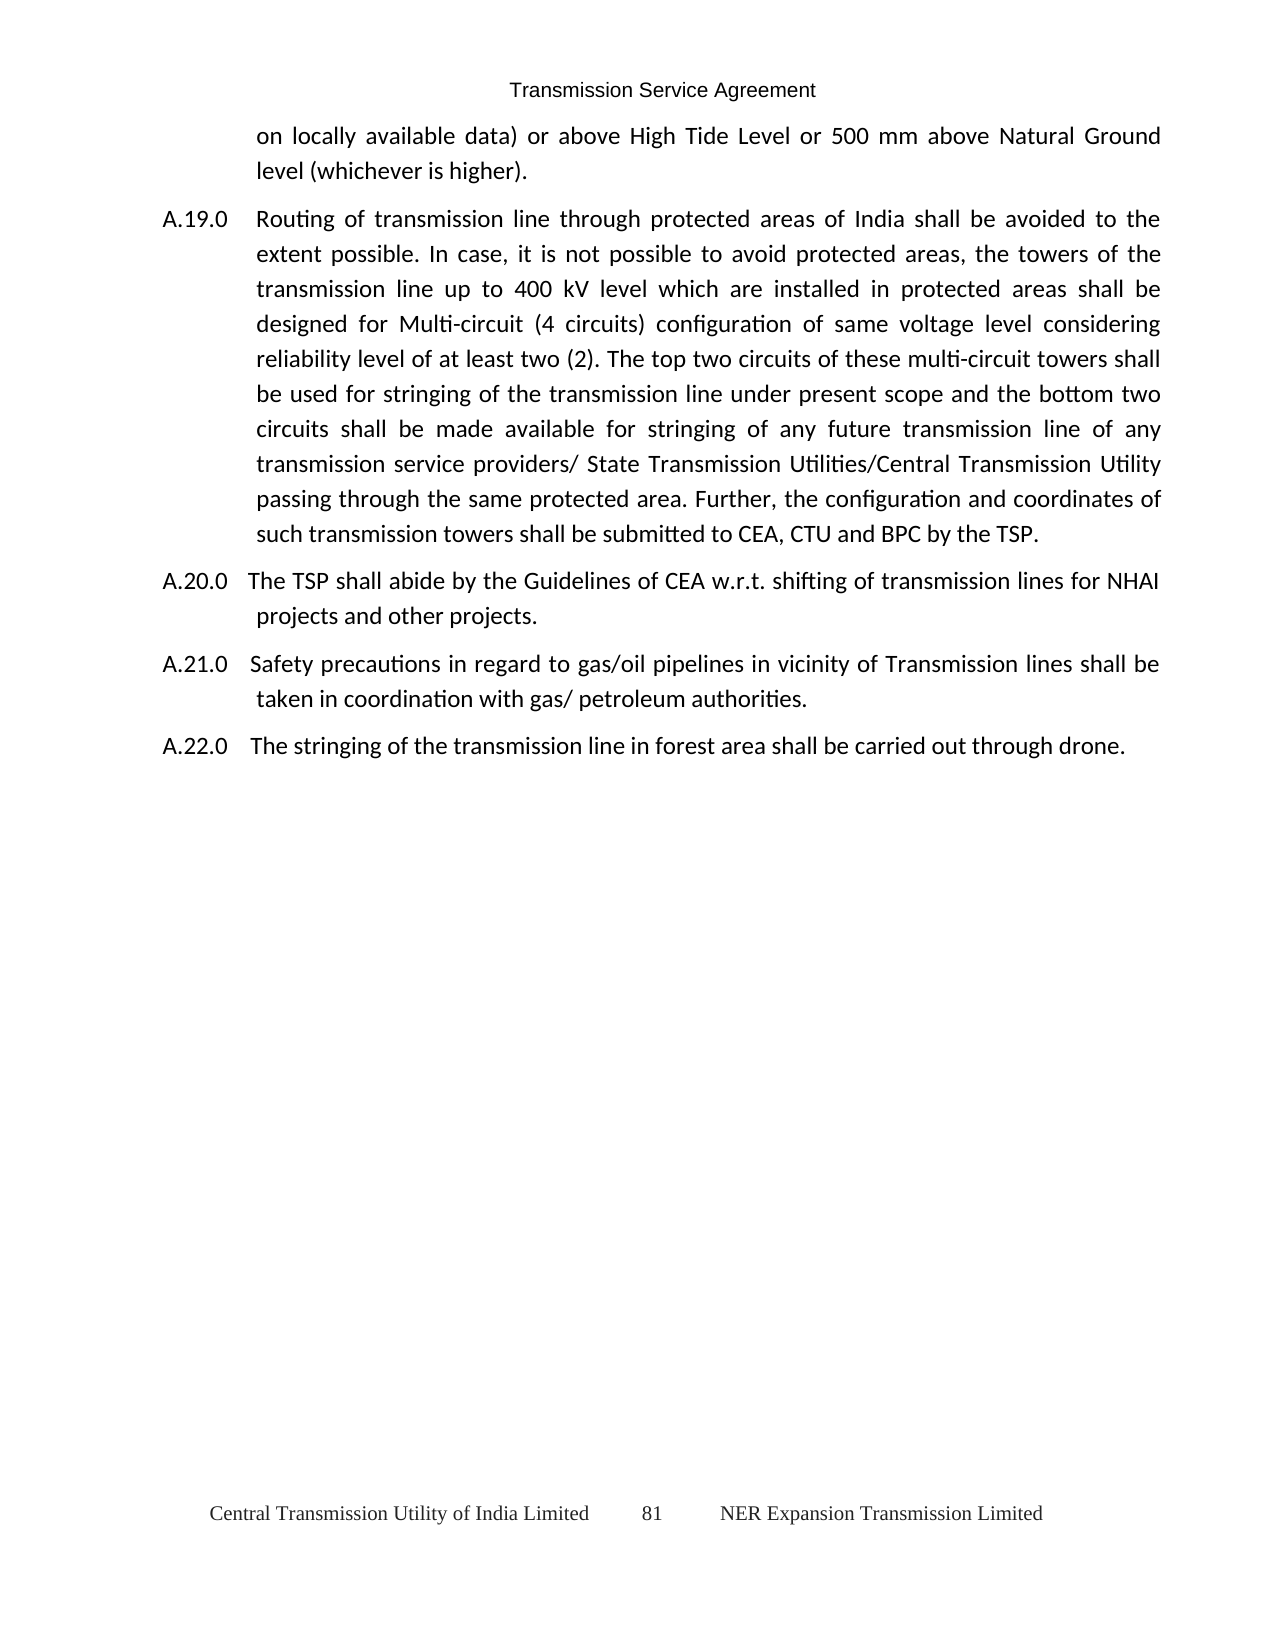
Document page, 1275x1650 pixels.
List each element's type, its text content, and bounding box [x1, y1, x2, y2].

text A.19.0 Routing of transmission line through protected areas of India shall be avoided to the extent possible. In case, it is not possible to avoid protected areas, the towers of the transmission line up to 400 kV level which are installed in protected areas shall be designed for Multi-circuit (4 circuits) configuration of same voltage level considering reliability level of at least two (2). The top two circuits of these multi-circuit towers shall be used for stringing of the transmission line under present scope and the bottom two circuits shall be made available for stringing of any future transmission line of any transmission service providers/ State Transmission Utilities/Central Transmission Utility passing through the same protected area. Further, the configuration and coordinates of such transmission towers shall be submitted to CEA, CTU and BPC by the TSP. [162, 203, 1162, 548]
text A.20.0 The TSP shall abide by the Guidelines of CEA w.r.t. shifting of transmission lines for NHAI projects and other projects. [162, 565, 1162, 631]
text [162, 120, 1162, 186]
text A.22.0 The stringing of the transmission line in forest area shall be carried out through drone. [162, 730, 1162, 761]
text A.21.0 Safety precautions in regard to gas/oil pipelines in vicinity of Transmission lines shall be taken in coordination with gas/ petroleum authorities. [162, 648, 1162, 713]
